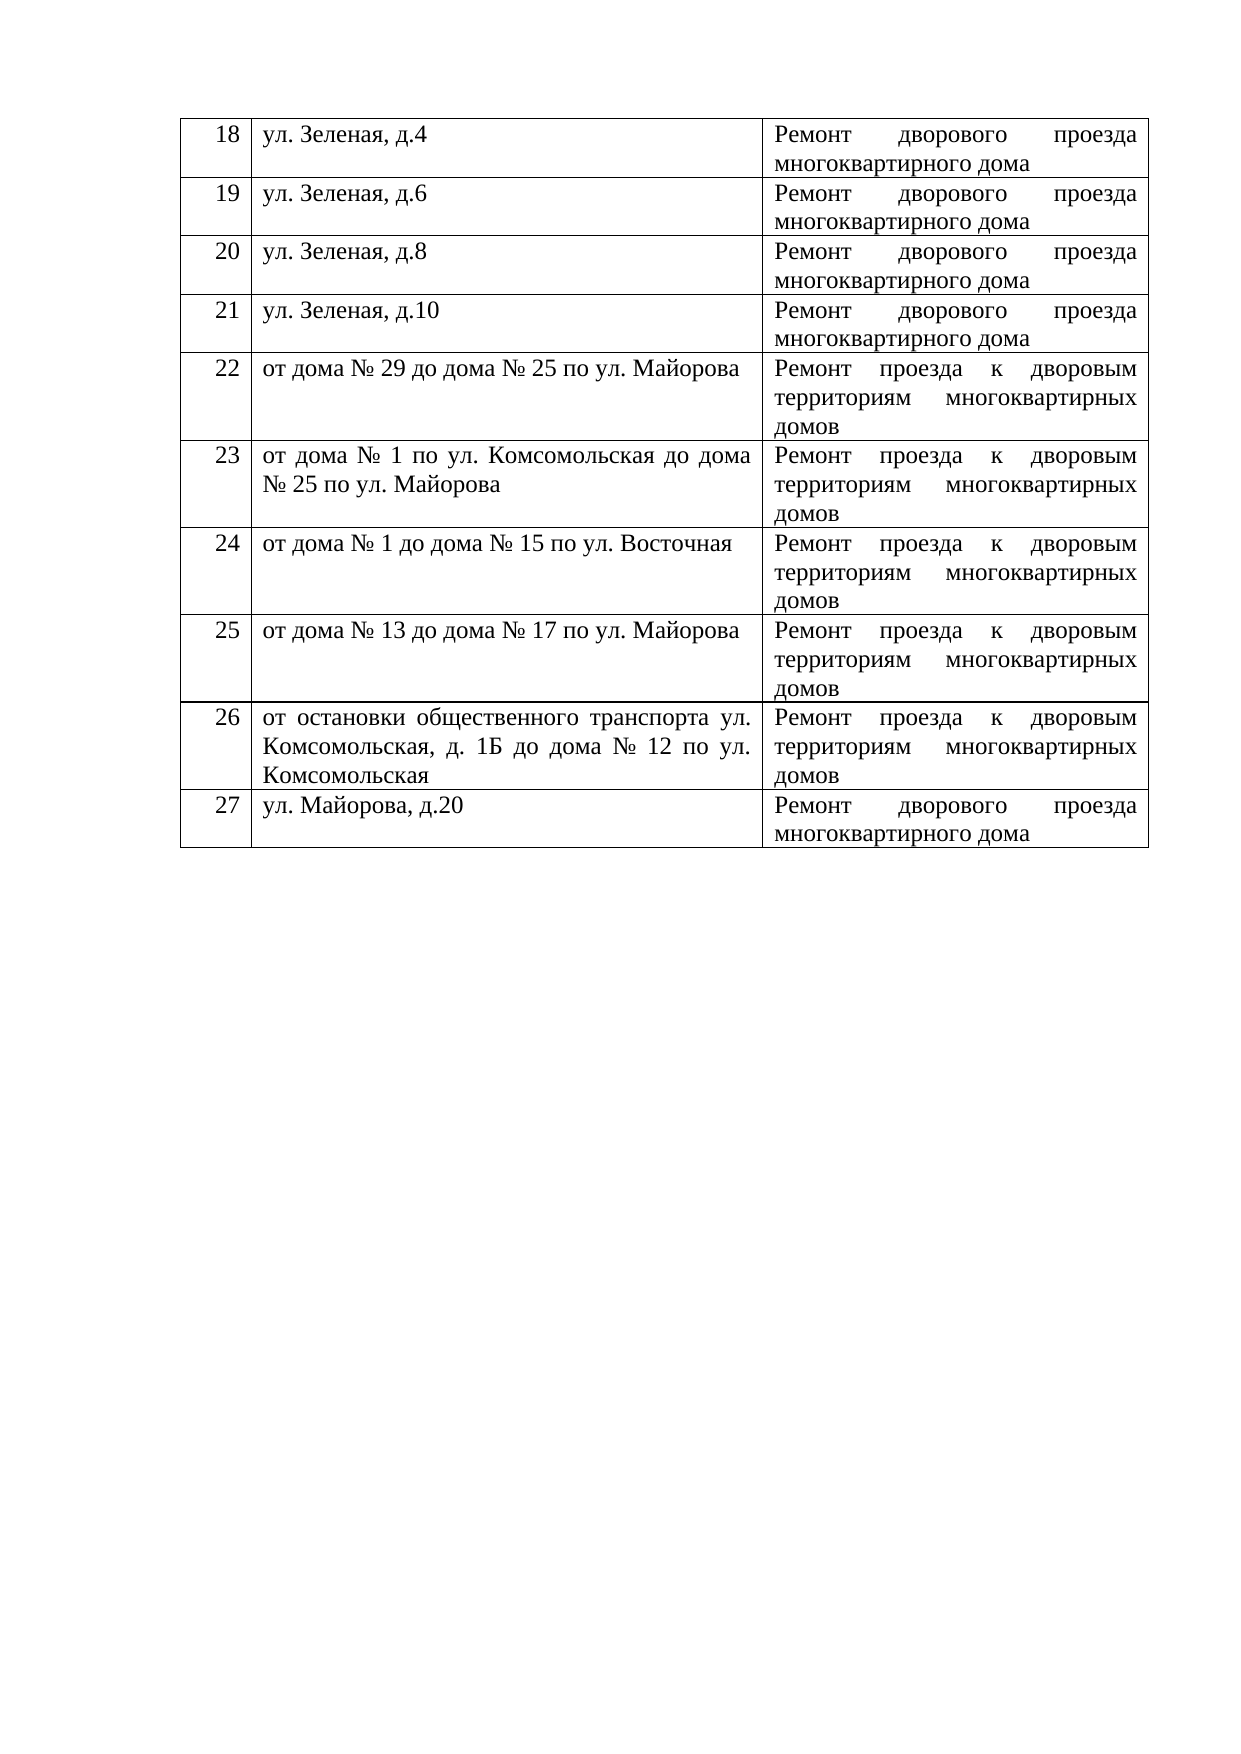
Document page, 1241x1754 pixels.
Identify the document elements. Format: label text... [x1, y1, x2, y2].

table_cell Ремонт дворового проезда многоквартирного дома [763, 295, 1148, 352]
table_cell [763, 119, 1148, 177]
table_cell от дома № 13 до дома № 17 по ул. Майорова [252, 615, 762, 701]
table_cell 18 [181, 119, 251, 177]
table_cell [763, 236, 1148, 294]
table_cell 25 [181, 615, 251, 701]
table_cell Ремонт проезда к дворовым территориям многоквартирных домов [763, 528, 1148, 614]
table_cell 26 [181, 703, 251, 789]
table_cell Ремонт проезда к дворовым территориям многоквартирных домов [763, 615, 1148, 701]
table_cell 27 [181, 790, 251, 847]
table_cell 24 [181, 528, 251, 614]
table_cell 21 [181, 295, 251, 352]
table_cell ул. Зеленая, д.4 [252, 119, 762, 177]
table_cell Ремонт проезда к дворовым территориям многоквартирных домов [763, 353, 1148, 439]
table_cell от дома № 1 до дома № 15 по ул. Восточная [252, 528, 762, 614]
table_cell 20 [181, 236, 251, 294]
table_cell ул. Зеленая, д.10 [252, 295, 762, 352]
table_cell 23 [181, 441, 251, 527]
table_cell Ремонт проезда к дворовым территориям многоквартирных домов [763, 441, 1148, 527]
table_cell ул. Зеленая, д.6 [252, 178, 762, 235]
table_cell от остановки общественного транспорта ул. Комсомольская, д. 1Б до дома № 12 по ул. Комсомольская [252, 703, 762, 789]
table_cell Ремонт проезда к дворовым территориям многоквартирных домов [763, 703, 1148, 789]
table_cell ул. Майорова, д.20 [252, 790, 762, 847]
table_cell 22 [181, 353, 251, 439]
table_cell 19 [181, 178, 251, 235]
table_cell ул. Зеленая, д.8 [252, 236, 762, 294]
table_cell от дома № 29 до дома № 25 по ул. Майорова [252, 353, 762, 439]
table_cell Ремонт дворового проезда многоквартирного дома [763, 790, 1148, 847]
table_cell от дома № 1 по ул. Комсомольская до дома № 25 по ул. Майорова [252, 441, 762, 527]
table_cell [763, 178, 1148, 235]
